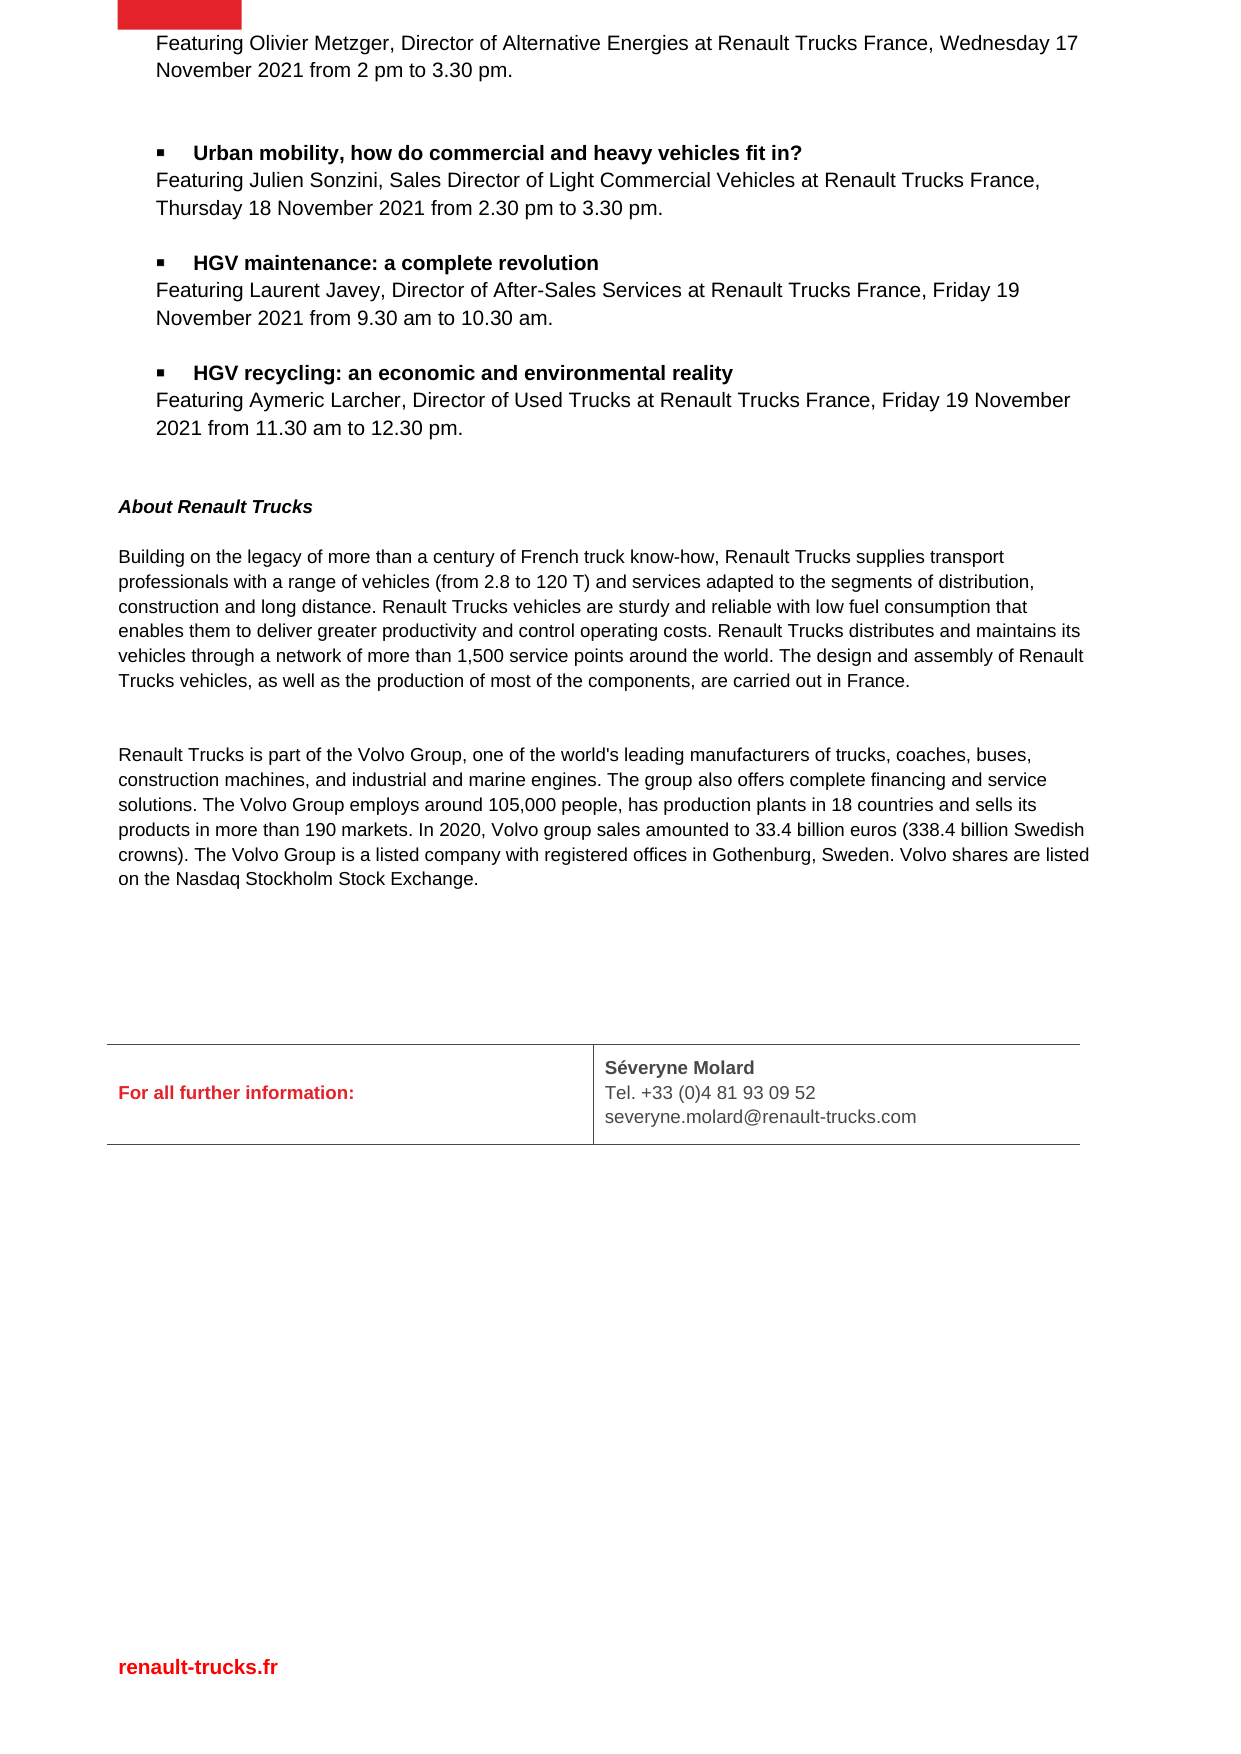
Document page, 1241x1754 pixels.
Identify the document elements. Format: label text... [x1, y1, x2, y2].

text Featuring Julien Sonzini, Sales Director of Light Commercial Vehicles at Renault Trucks France, Thursday 18 November 2021 from 2.30 pm to 3.30 pm. [156, 168, 1093, 219]
text Featuring Laurent Javey, Director of After-Sales Services at Renault Trucks France, Friday 19 November 2021 from 9.30 am to 10.30 am. [156, 278, 1093, 330]
table_header For all further information: [107, 1045, 593, 1144]
text About Renault Trucks [118, 496, 1093, 518]
text Featuring Olivier Metzger, Director of Alternative Energies at Renault Trucks France, Wednesday 17 November 2021 from 2 pm to 3.30 pm. [156, 31, 1093, 82]
list Urban mobility, how do commercial and heavy vehicles fit in? [156, 141, 1093, 164]
text Building on the legacy of more than a century of French truck know-how, Renault Trucks supplies transport professionals with a range of vehicles (from 2.8 to 120 T) and services adapted to the segments of distribution, construction and long distance. Renault Trucks vehicles are sturdy and reliable with low fuel consumption that enables them to deliver greater productivity and control operating costs. Renault Trucks distributes and maintains its vehicles through a network of more than 1,500 service points around the world. The design and assembly of Renault Trucks vehicles, as well as the production of most of the components, are carried out in France. [118, 546, 1093, 691]
list HGV maintenance: a complete revolution [156, 251, 1093, 275]
list HGV recycling: an economic and environmental reality [156, 361, 1093, 385]
text Renault Trucks is part of the Volvo Group, one of the world's leading manufacturers of trucks, coaches, buses, construction machines, and industrial and marine engines. The group also offers complete financing and service solutions. The Volvo Group employs around 105,000 people, has production plants in 18 countries and sells its products in more than 190 markets. In 2020, Volvo group sales amounted to 33.4 billion euros (338.4 billion Swedish crowns). The Volvo Group is a listed company with registered offices in Gothenburg, Sweden. Volvo shares are listed on the Nasdaq Stockholm Stock Exchange. [118, 744, 1093, 890]
text Featuring Aymeric Larcher, Director of Used Trucks at Renault Trucks France, Friday 19 November 2021 from 11.30 am to 12.30 pm. [156, 388, 1093, 440]
table_header Séveryne Molard Tel. +33 (0)4 81 93 09 52 severyne.molard@renault-trucks.com [594, 1045, 1080, 1144]
